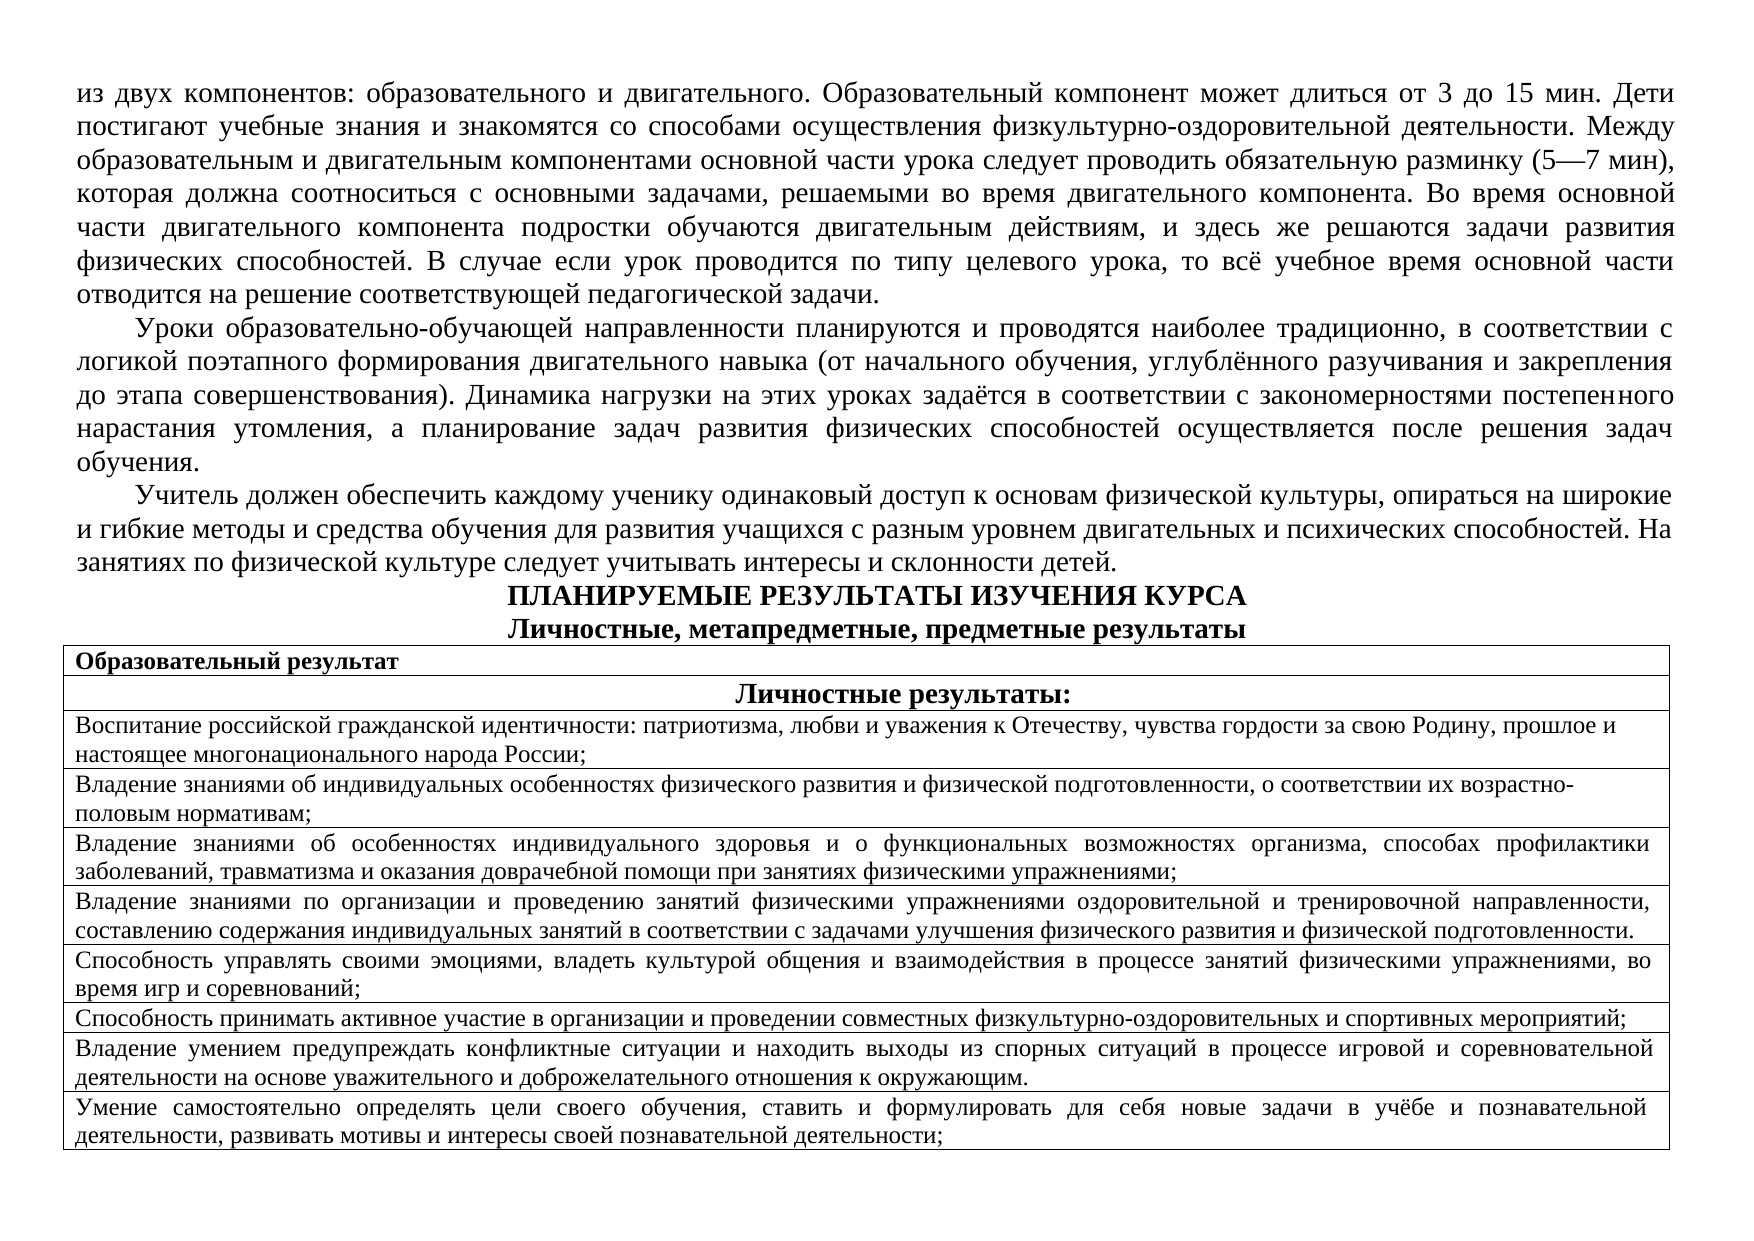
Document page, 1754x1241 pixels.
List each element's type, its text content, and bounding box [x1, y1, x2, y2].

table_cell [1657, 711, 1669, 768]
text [76, 75, 1677, 310]
table_cell Личностные результаты: [64, 676, 1669, 709]
table_cell Владение знаниями об индивидуальных особенностях физического развития и физической подготовленности, о соответствии их возрастно-половым нормативам; [64, 769, 1669, 827]
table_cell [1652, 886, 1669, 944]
text Учитель должен обеспечить каждому ученику одинаковый доступ к основам физической культуры, опираться на широкие и гибкие методы и средства обучения для развития учащихся с разным уровнем двигательных и психических способностей. На занятиях по физической культуре следует учитывать интересы и склонности детей. [76, 477, 1674, 578]
text ПЛАНИРУЕМЫЕ РЕЗУЛЬТАТЫ ИЗУЧЕНИЯ КУРСА [75, 578, 1679, 612]
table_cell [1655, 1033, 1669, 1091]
text Личностные, метапредметные, предметные результаты [75, 612, 1679, 645]
table_header Образовательный результат [64, 646, 1669, 675]
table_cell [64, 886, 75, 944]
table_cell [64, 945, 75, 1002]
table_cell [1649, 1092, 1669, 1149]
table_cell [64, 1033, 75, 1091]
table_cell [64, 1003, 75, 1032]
text Уроки образовательно-обучающей направленности планируются и проводятся наиболее традиционно, в соответствии с логикой поэтапного формирования двигательного навыка (от начального обучения, углублённого разучивания и закрепления до этапа совершенствования). Динамика нагрузки на этих уроках задаётся в соответствии с закономерностями постепенного нарастания утомления, а планирование задач развития физических способностей осуществляется после решения задач обучения. [76, 310, 1674, 477]
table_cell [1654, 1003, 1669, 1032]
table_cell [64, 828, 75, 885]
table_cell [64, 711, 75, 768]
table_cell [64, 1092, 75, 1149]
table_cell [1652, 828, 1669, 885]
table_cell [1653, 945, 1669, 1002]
